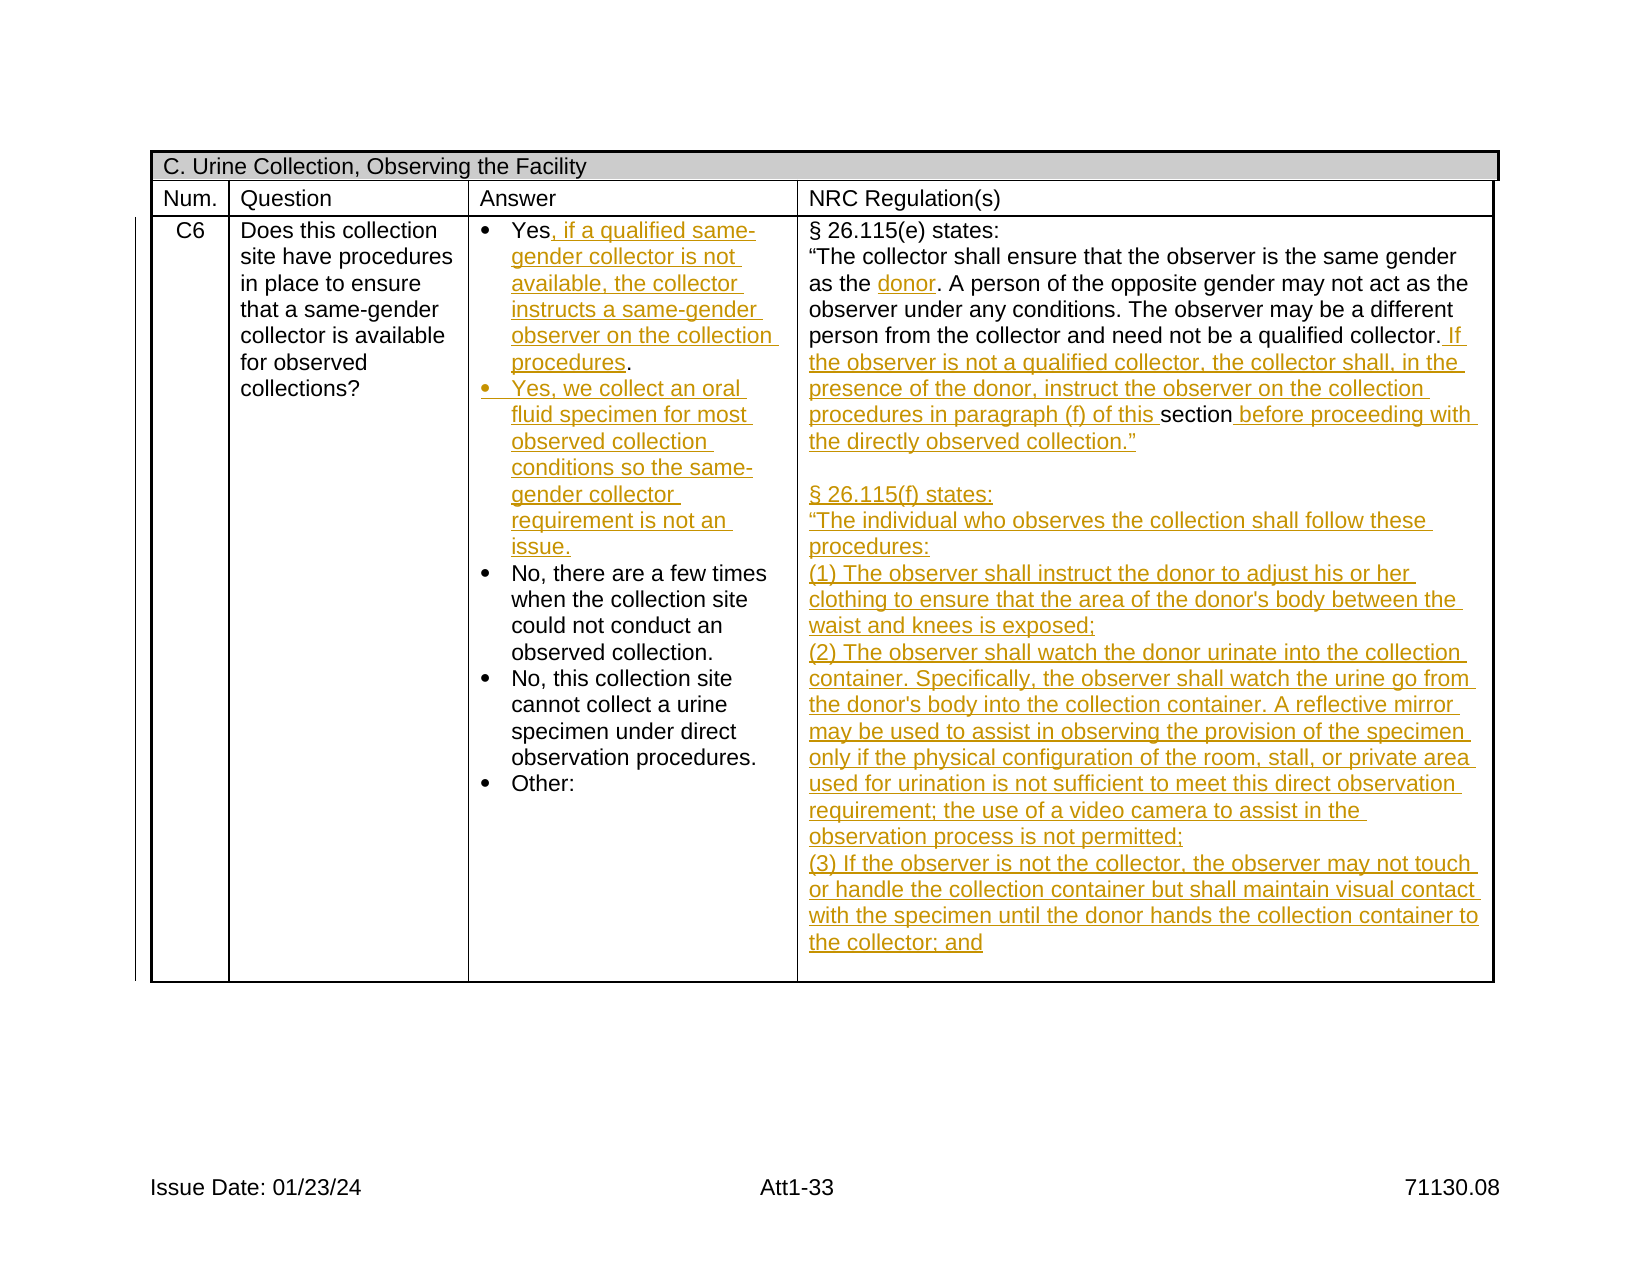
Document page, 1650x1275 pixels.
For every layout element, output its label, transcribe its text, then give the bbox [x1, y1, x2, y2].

table_cell § 26.115(e) states: “The collector shall ensure that the observer is the same gender as the . A person of the opposite gender may not act as the observer under any conditions. The observer may be a different person from the collector and need not be a qualified collector.section [798, 217, 1492, 981]
table_cell Num. [153, 181, 228, 215]
table_cell C6 [153, 217, 228, 981]
table_cell Yes. No, there are a few times when the collection site could not conduct an observed collection. No, this collection site cannot collect a urine specimen under direct observation procedures. Other: [469, 217, 797, 981]
table_cell NRC Regulation(s) [798, 181, 1492, 215]
table_cell Question [230, 181, 468, 215]
table_header C. Urine Collection, Observing the Facility [153, 153, 1497, 179]
table_cell Does this collection site have procedures in place to ensure that a same-gender collector is available for observed collections? [230, 217, 468, 981]
table_cell Answer [469, 181, 797, 215]
